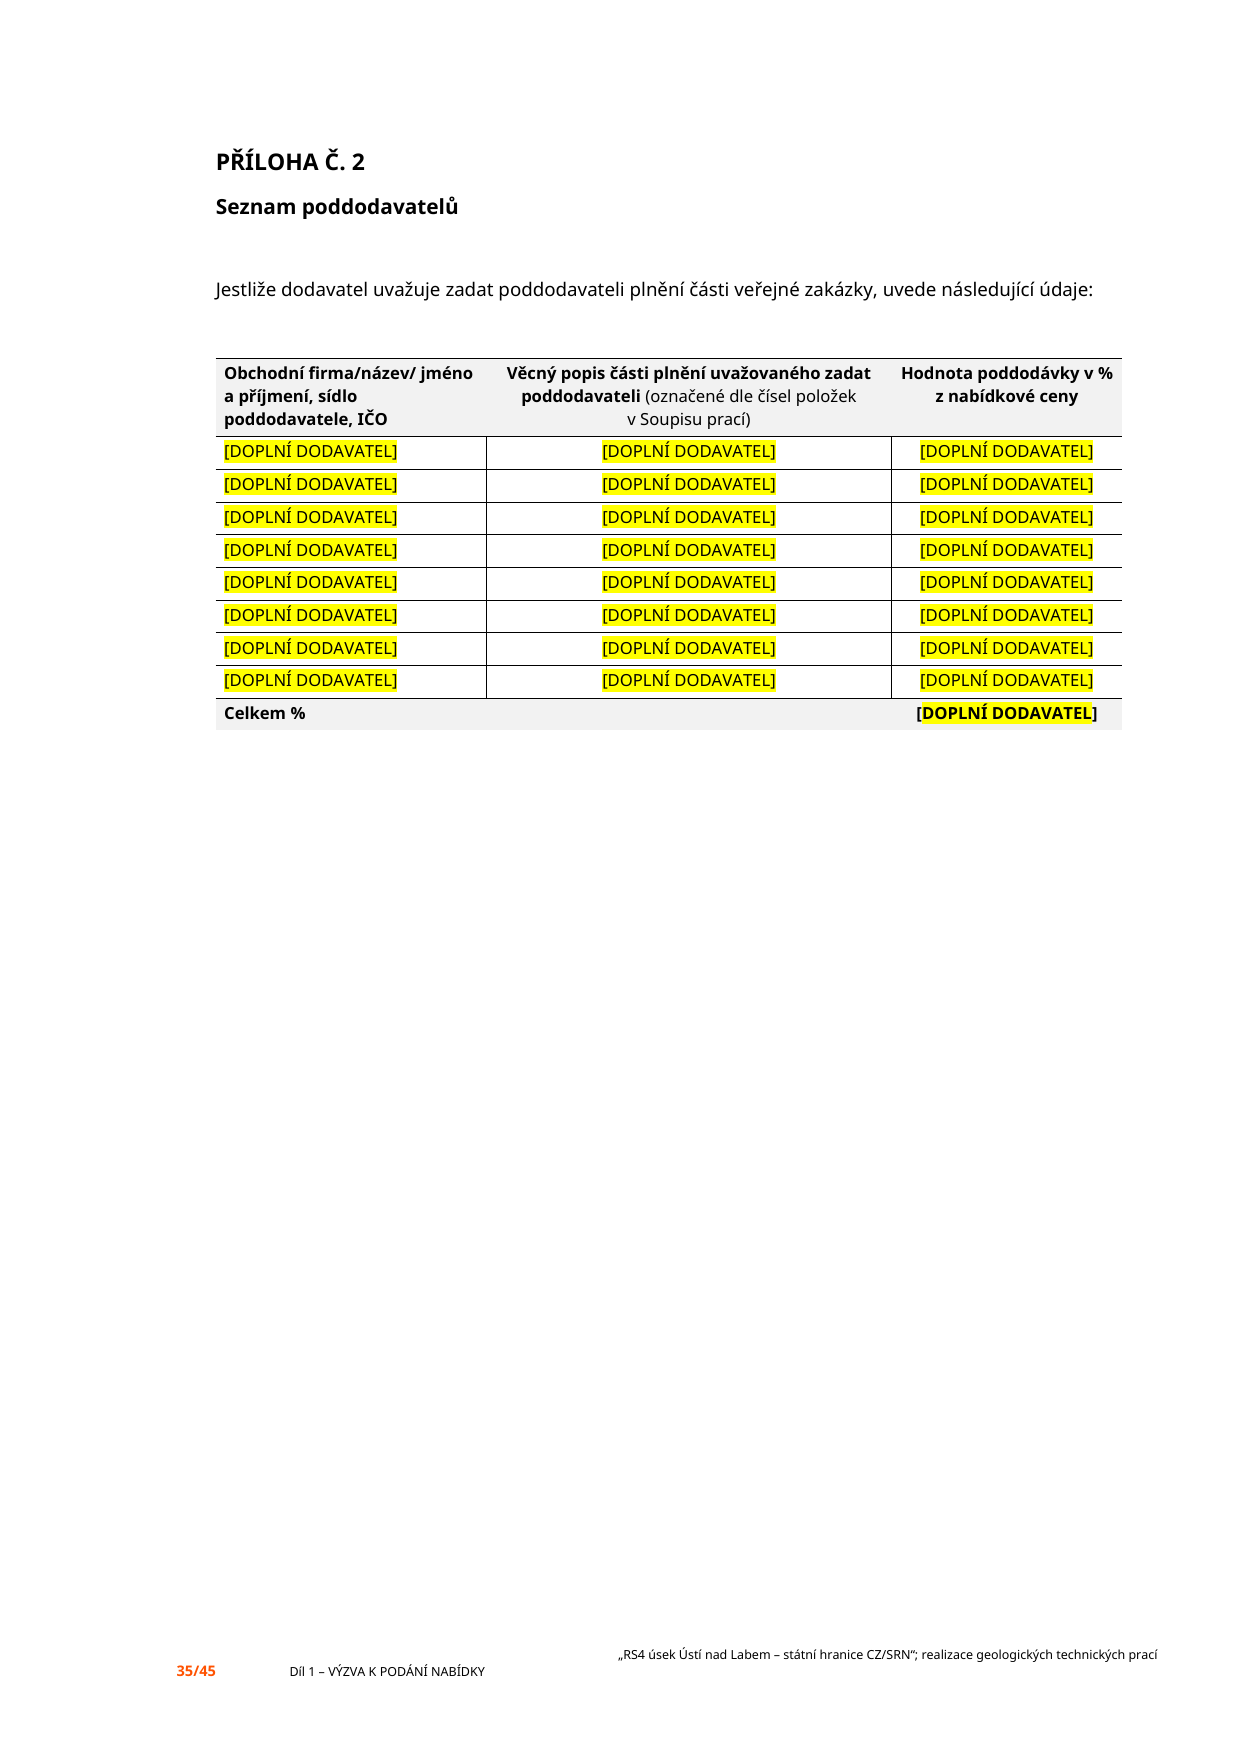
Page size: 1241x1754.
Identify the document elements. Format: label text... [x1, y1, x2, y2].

table_cell [DOPLNÍ DODAVATEL] [487, 601, 891, 632]
table_cell [DOPLNÍ DODAVATEL] [892, 535, 1122, 567]
table_cell [DOPLNÍ DODAVATEL] [487, 503, 891, 534]
table_cell [DOPLNÍ DODAVATEL] [216, 601, 486, 632]
table_cell [DOPLNÍ DODAVATEL] [487, 535, 891, 567]
table_cell [DOPLNÍ DODAVATEL] [216, 503, 486, 534]
table_cell [DOPLNÍ DODAVATEL] [487, 437, 891, 469]
table_cell [DOPLNÍ DODAVATEL] [892, 633, 1122, 665]
table_cell [DOPLNÍ DODAVATEL] [892, 666, 1122, 698]
table_cell [DOPLNÍ DODAVATEL] [487, 470, 891, 501]
table_cell [DOPLNÍ DODAVATEL] [892, 601, 1122, 632]
table_cell Celkem % [216, 699, 486, 730]
table_cell [DOPLNÍ DODAVATEL] [216, 633, 486, 665]
text Příloha č. 2 [216, 146, 1122, 177]
table_header Hodnota poddodávky v % z nabídkové ceny [891, 359, 1122, 436]
table_header Obchodní firma/název/ jméno a příjmení, sídlo poddodavatele, IČO [216, 359, 486, 436]
table_cell [DOPLNÍ DODAVATEL] [487, 666, 891, 698]
table_cell [DOPLNÍ DODAVATEL] [892, 470, 1122, 501]
table_cell [DOPLNÍ DODAVATEL] [892, 568, 1122, 599]
table_cell [DOPLNÍ DODAVATEL] [216, 470, 486, 501]
table_cell [DOPLNÍ DODAVATEL] [487, 568, 891, 599]
table_cell [DOPLNÍ DODAVATEL] [216, 568, 486, 599]
table_cell [DOPLNÍ DODAVATEL] [891, 699, 1122, 730]
table_cell [DOPLNÍ DODAVATEL] [216, 437, 486, 469]
table_cell [DOPLNÍ DODAVATEL] [216, 666, 486, 698]
table_cell [486, 699, 891, 730]
table_cell [DOPLNÍ DODAVATEL] [216, 535, 486, 567]
table_cell [DOPLNÍ DODAVATEL] [892, 437, 1122, 469]
text Jestliže dodavatel uvažuje zadat poddodavateli plnění části veřejné zakázky, uvede následující údaje: [216, 277, 1122, 302]
table_cell [DOPLNÍ DODAVATEL] [892, 503, 1122, 534]
text Seznam poddodavatelů [216, 192, 1122, 221]
table_cell [DOPLNÍ DODAVATEL] [487, 633, 891, 665]
table_header Věcný popis části plnění uvažovaného zadat poddodavateli (označené dle čísel položek v Soupisu prací) [486, 359, 891, 436]
